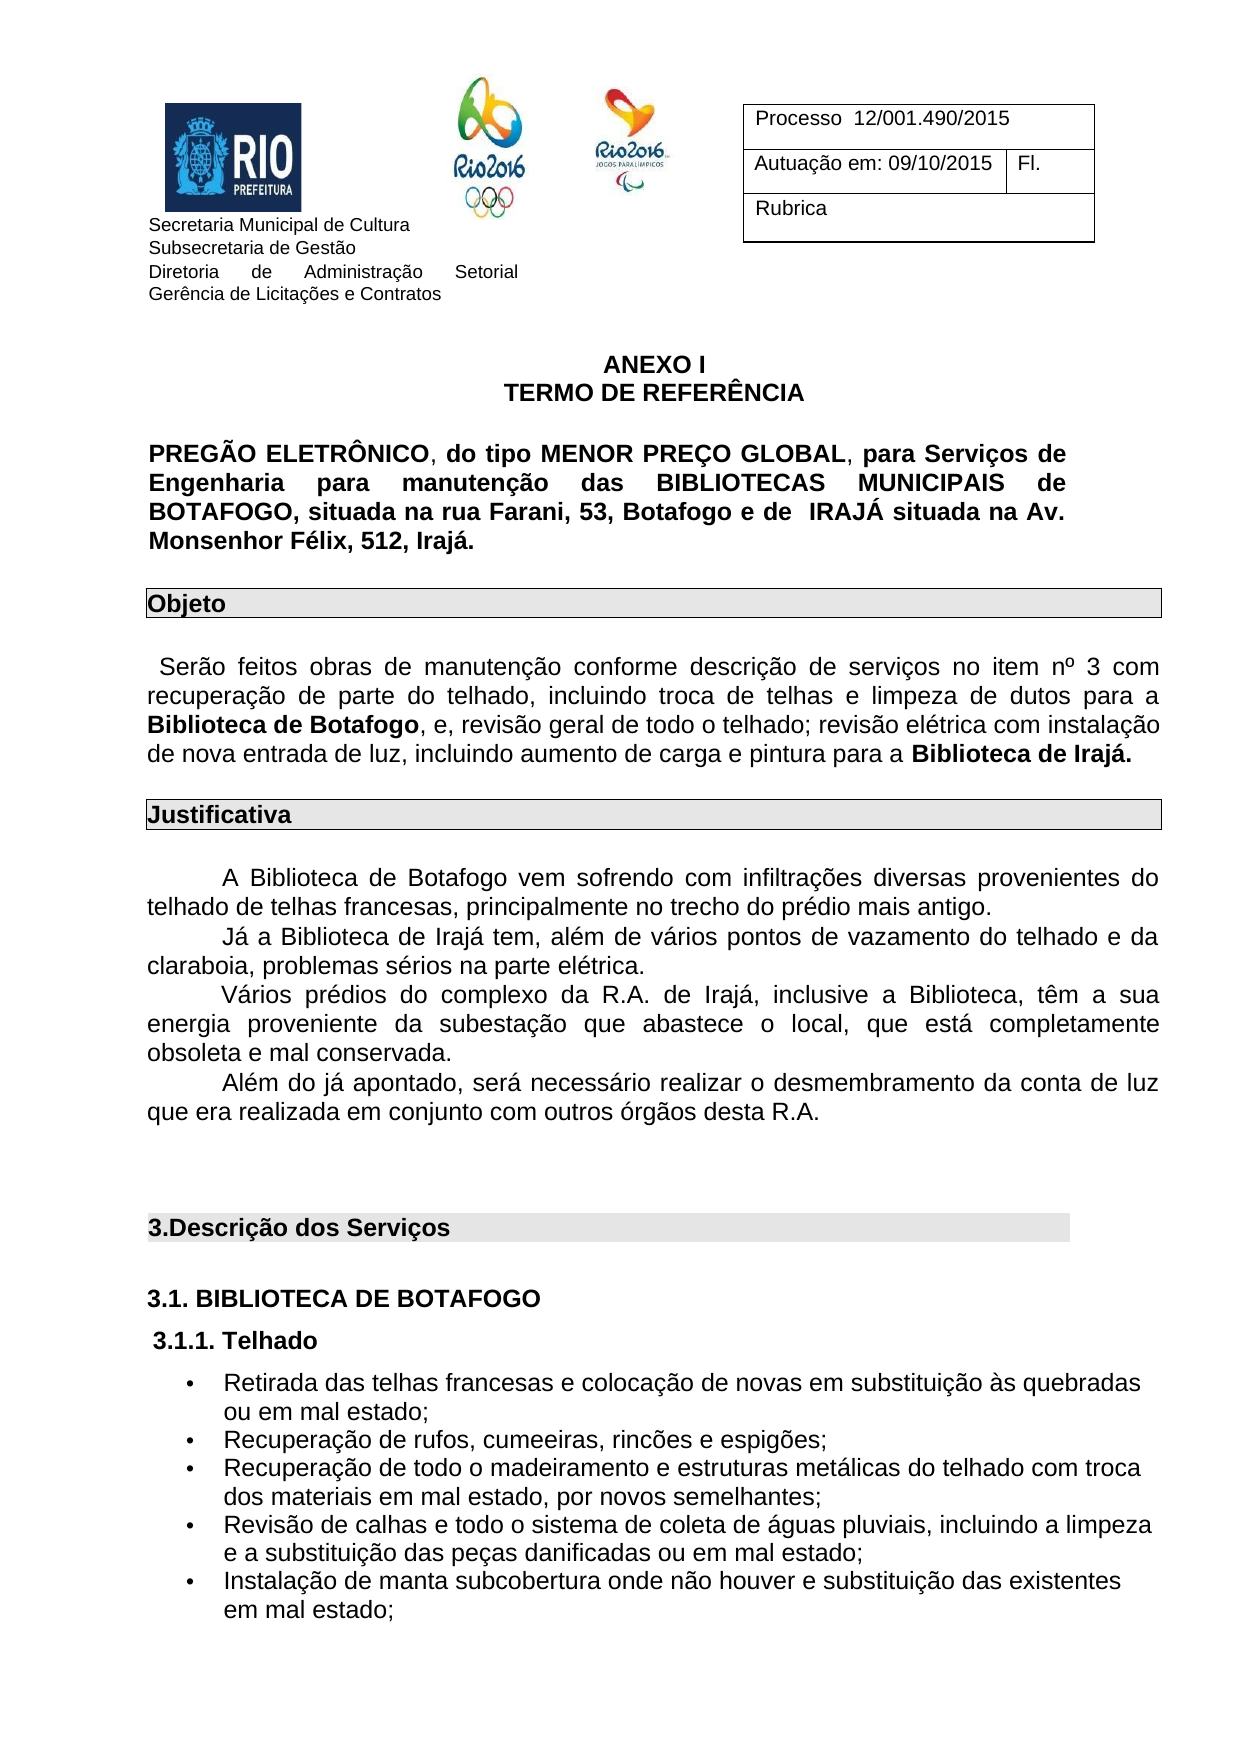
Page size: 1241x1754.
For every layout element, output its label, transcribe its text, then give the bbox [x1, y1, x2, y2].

list Recuperação de todo o madeiramento e estruturas metálicas do telhado com troca dos materiais em mal estado, por novos semelhantes; [186, 1454, 1160, 1510]
text A Biblioteca de Botafogo vem sofrendo com infiltrações diversas provenientes do telhado de telhas francesas, principalmente no trecho do prédio mais antigo. [147, 863, 1160, 921]
text Serão feitos obras de manutenção conforme descrição de serviços no item nº 3 com recuperação de parte do telhado, incluindo troca de telhas e limpeza de dutos para a Biblioteca de Botafogo, e, revisão geral de todo o telhado; revisão elétrica com instalação de nova entrada de luz, incluindo aumento de carga e pintura para a Biblioteca de Irajá. [147, 652, 1162, 767]
list Instalação de manta subcobertura onde não houver e substituição das existentes em mal estado; [186, 1567, 1160, 1624]
text ANEXO I [148, 349, 1161, 378]
list Retirada das telhas francesas e colocação de novas em substituição às quebradas ou em mal estado; [186, 1369, 1160, 1425]
list Recuperação de rufos, cumeeiras, rincões e espigões; [186, 1426, 1160, 1454]
picture [420, 74, 566, 235]
subtitle Objeto [147, 589, 1161, 617]
text Além do já apontado, será necessário realizar o desmembramento da conta de luz que era realizada em conjunto com outros órgãos desta R.A. [147, 1068, 1160, 1125]
picture [583, 74, 676, 206]
text Vários prédios do complexo da R.A. de Irajá, inclusive a Biblioteca, têm a sua energia proveniente da subestação que abastece o local, que está completamente obsoleta e mal conservada. [147, 980, 1162, 1067]
text TERMO DE REFERÊNCIA [148, 378, 1161, 407]
text 3.1.1. Telhado [147, 1326, 1067, 1354]
text 3.1. BIBLIOTECA DE BOTAFOGO [147, 1284, 1067, 1313]
picture [165, 103, 302, 212]
text Já a Biblioteca de Irajá tem, além de vários pontos de vazamento do telhado e da claraboia, problemas sérios na parte elétrica. [147, 922, 1160, 979]
text PREGÃO ELETRÔNICO, do tipo MENOR PREÇO GLOBAL, para Serviços de Engenharia para manutenção das BIBLIOTECAS MUNICIPAIS de BOTAFOGO, situada na rua Farani, 53, Botafogo e de IRAJÁ situada na Av. Monsenhor Félix, 512, Irajá. [148, 439, 1067, 555]
subtitle Justificativa [147, 800, 1161, 829]
list Revisão de calhas e todo o sistema de coleta de águas pluviais, incluindo a limpeza e a substituição das peças danificadas ou em mal estado; [186, 1511, 1160, 1567]
subtitle 3.Descrição dos Serviços [148, 1213, 1070, 1242]
